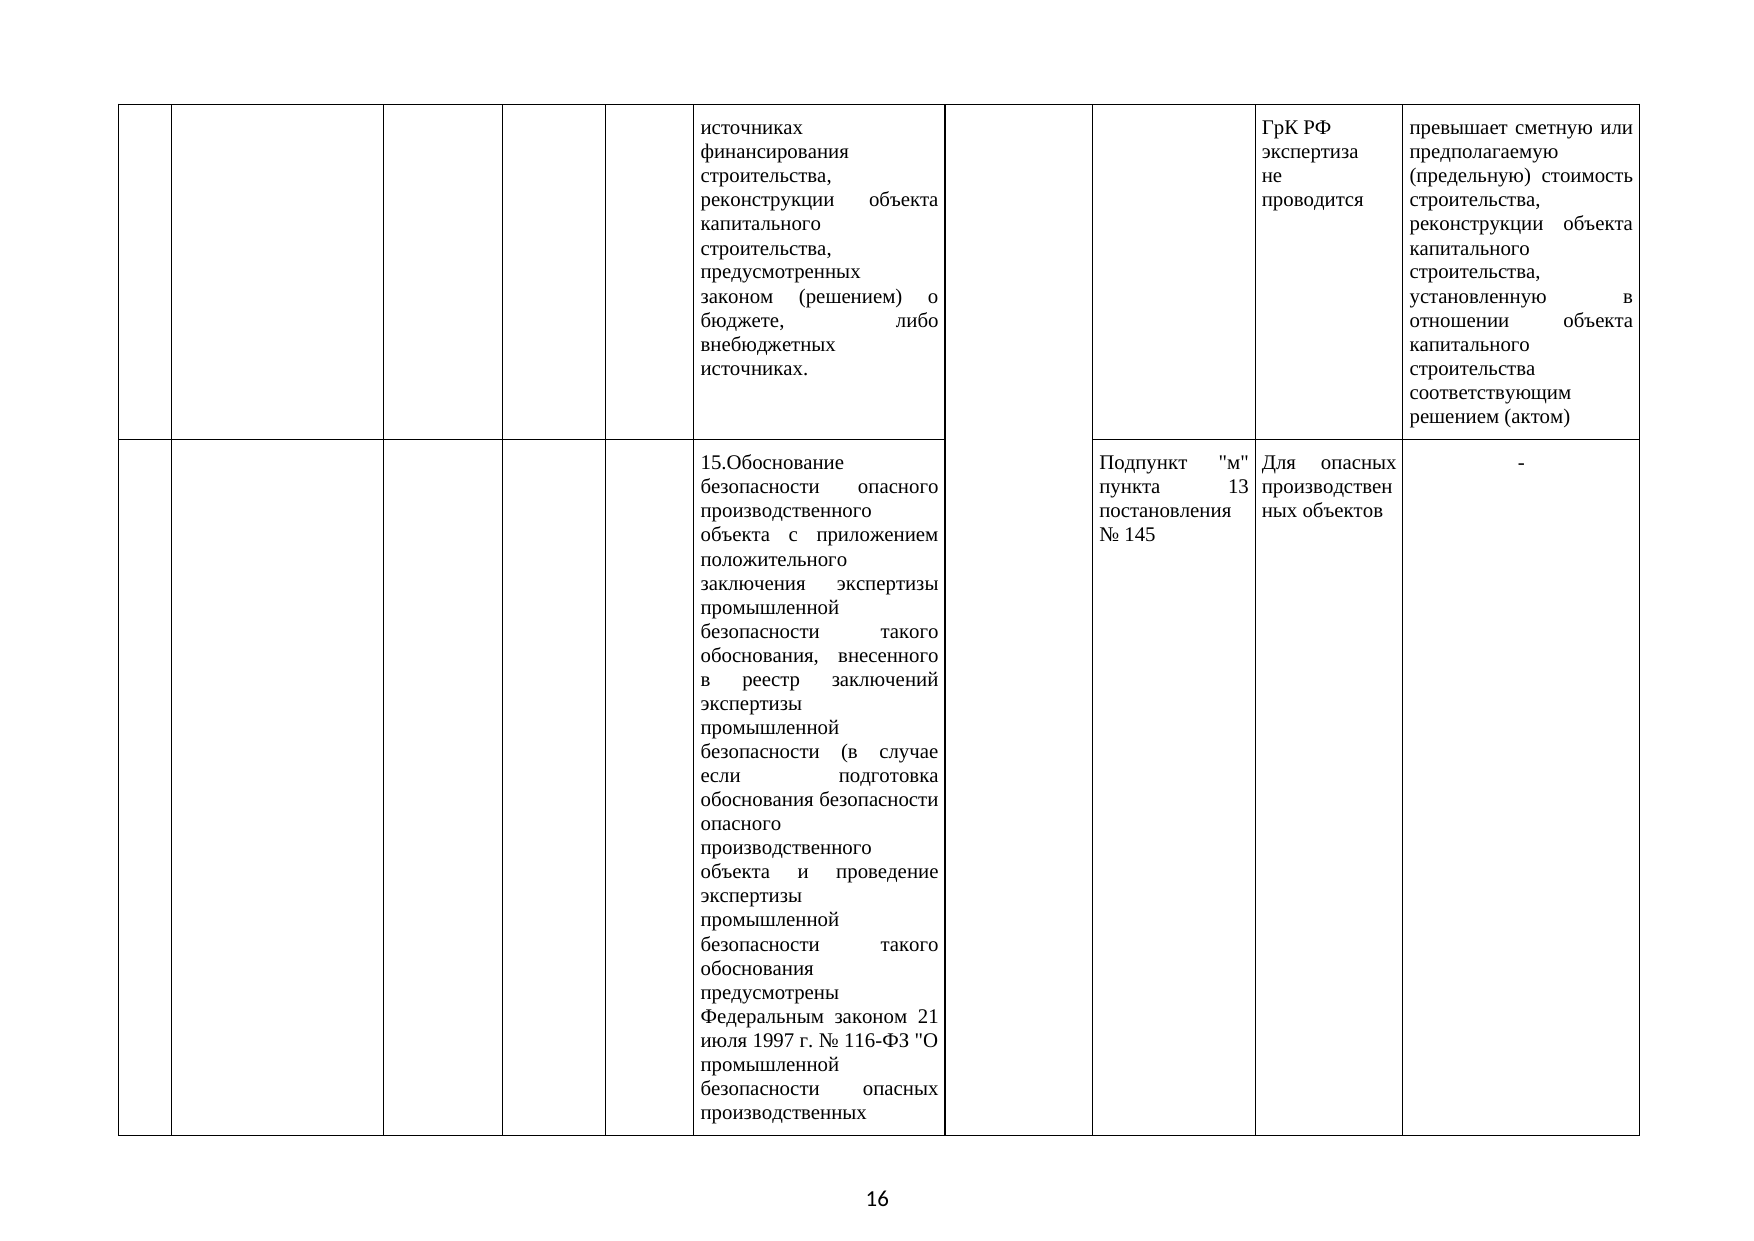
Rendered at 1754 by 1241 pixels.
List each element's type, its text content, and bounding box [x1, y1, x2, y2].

table_cell [606, 440, 693, 1134]
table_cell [1093, 105, 1255, 438]
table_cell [1093, 440, 1255, 1134]
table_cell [694, 440, 944, 1134]
table_cell [119, 440, 171, 1134]
table_cell - [1403, 440, 1639, 1134]
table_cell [1256, 440, 1402, 1134]
table_cell [172, 440, 383, 1134]
table_cell [503, 440, 605, 1134]
table_cell [384, 440, 502, 1134]
